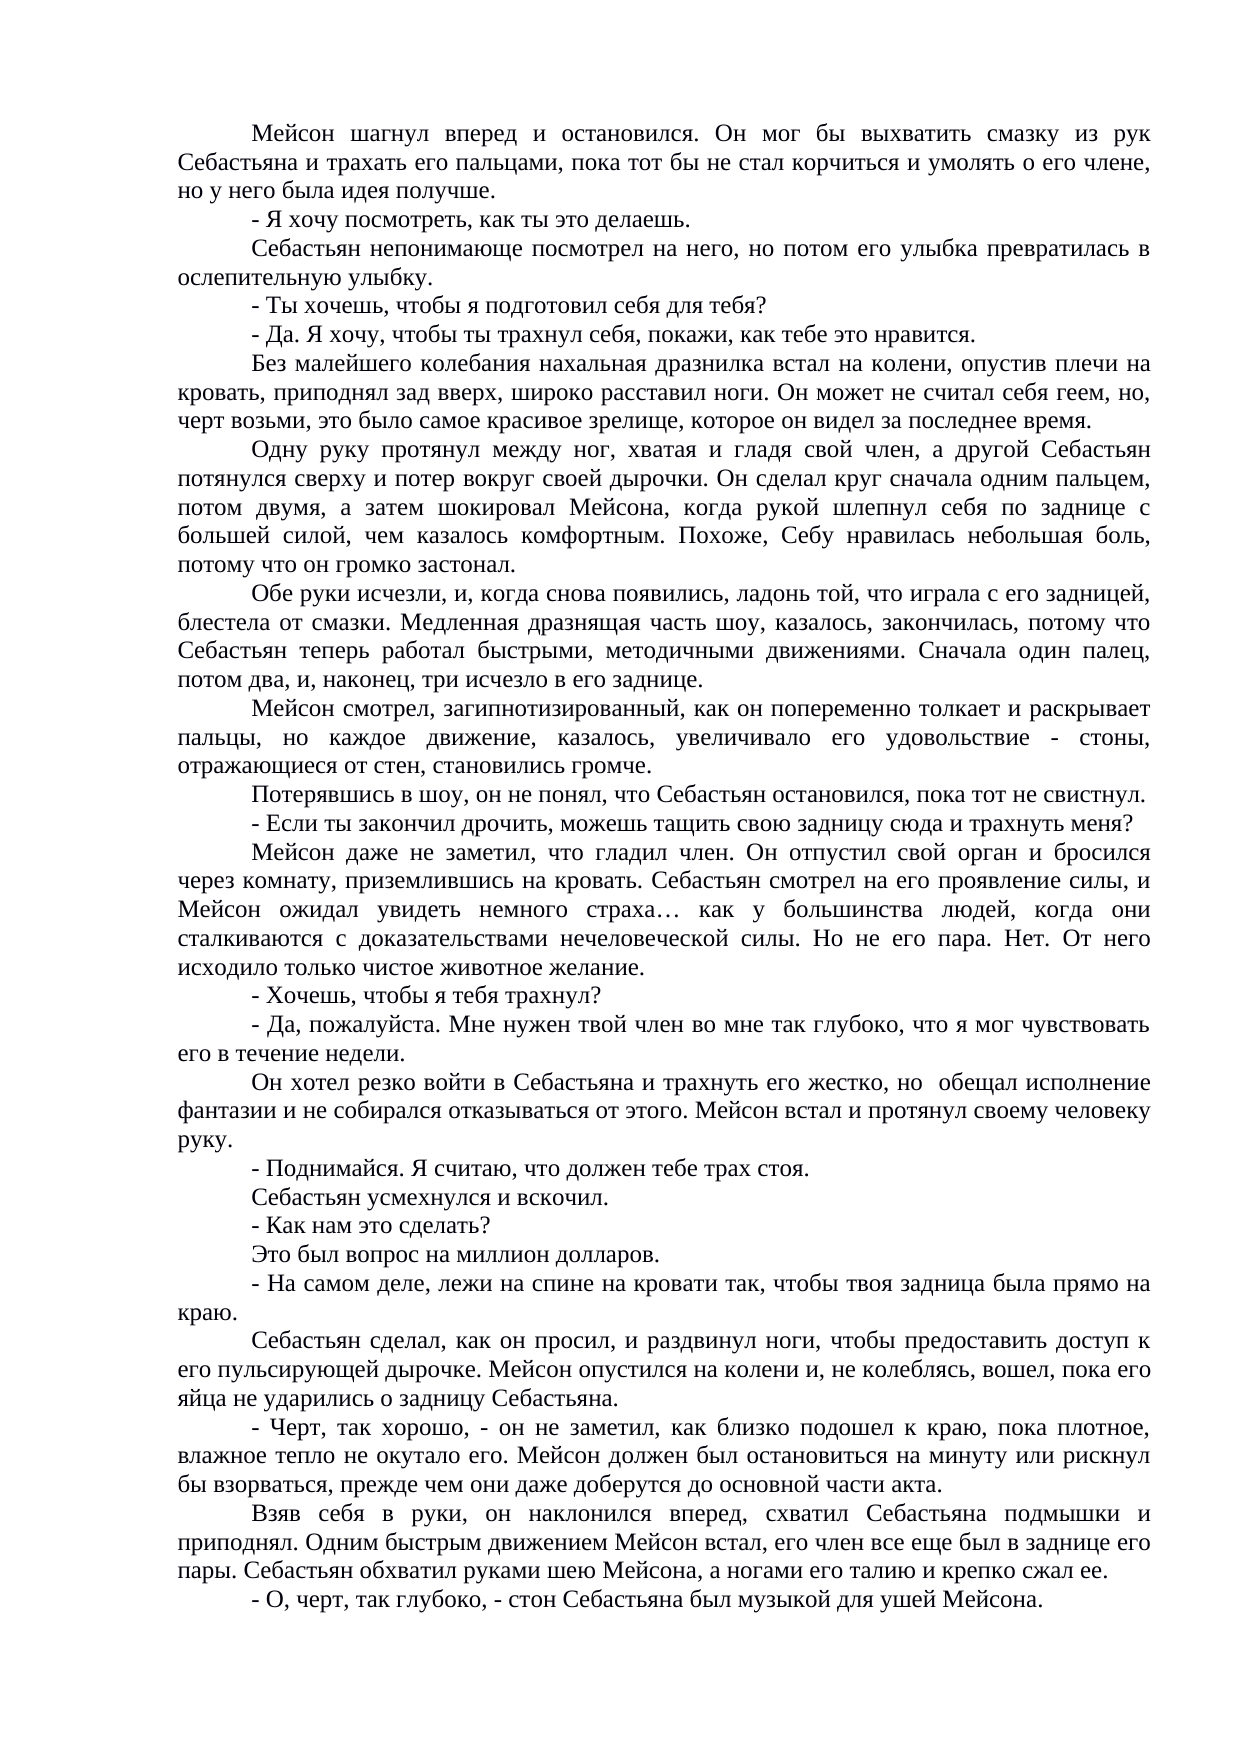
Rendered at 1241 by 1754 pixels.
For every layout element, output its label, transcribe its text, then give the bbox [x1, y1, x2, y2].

text - Хочешь, чтобы я тебя трахнул? [177, 981, 1152, 1009]
text Без малейшего колебания нахальная дразнилка встал на колени, опустив плечи на кровать, приподнял зад вверх, широко расставил ноги. Он может не считал себя геем, но, черт возьми, это было самое красивое зрелище, которое он видел за последнее время. [177, 348, 1152, 434]
text Одну руку протянул между ног, хватая и гладя свой член, а другой Себастьян потянулся сверху и потер вокруг своей дырочки. Он сделал круг сначала одним пальцем, потом двумя, а затем шокировал Мейсона, когда рукой шлепнул себя по заднице с большей силой, чем казалось комфортным. Похоже, Себу нравилась небольшая боль, потому что он громко застонал. [177, 434, 1152, 578]
text - Ты хочешь, чтобы я подготовил себя для тебя? [177, 291, 1152, 319]
text Себастьян сделал, как он просил, и раздвинул ноги, чтобы предоставить доступ к его пульсирующей дырочке. Мейсон опустился на колени и, не колеблясь, вошел, пока его яйца не ударились о задницу Себастьяна. [177, 1326, 1152, 1412]
text Себастьян усмехнулся и вскочил. [177, 1182, 1152, 1211]
text Он хотел резко войти в Себастьяна и трахнуть его жестко, но обещал исполнение фантазии и не собирался отказываться от этого. Мейсон встал и протянул своему человеку руку. [177, 1067, 1152, 1153]
text Потерявшись в шоу, он не понял, что Себастьян остановился, пока тот не свистнул. [177, 779, 1152, 808]
text - Если ты закончил дрочить, можешь тащить свою задницу сюда и трахнуть меня? [177, 808, 1152, 837]
text - Я хочу посмотреть, как ты это делаешь. [177, 204, 1152, 233]
text Взяв себя в руки, он наклонился вперед, схватил Себастьяна подмышки и приподнял. Одним быстрым движением Мейсон встал, его член все еще был в заднице его пары. Себастьян обхватил руками шею Мейсона, а ногами его талию и крепко сжал ее. [177, 1498, 1152, 1584]
text - О, черт, так глубоко, - стон Себастьяна был музыкой для ушей Мейсона. [177, 1584, 1152, 1613]
text - Поднимайся. Я считаю, что должен тебе трах стоя. [177, 1153, 1152, 1182]
text Обе руки исчезли, и, когда снова появились, ладонь той, что играла с его задницей, блестела от смазки. Медленная дразнящая часть шоу, казалось, закончилась, потому что Себастьян теперь работал быстрыми, методичными движениями. Сначала один палец, потом два, и, наконец, три исчезло в его заднице. [177, 578, 1152, 693]
text - На самом деле, лежи на спине на кровати так, чтобы твоя задница была прямо на краю. [177, 1268, 1152, 1326]
text Мейсон шагнул вперед и остановился. Он мог бы выхватить смазку из рук Себастьяна и трахать его пальцами, пока тот бы не стал корчиться и умолять о его члене, но у него была идея получше. [177, 118, 1152, 204]
text - Черт, так хорошо, - он не заметил, как близко подошел к краю, пока плотное, влажное тепло не окутало его. Мейсон должен был остановиться на минуту или рискнул бы взорваться, прежде чем они даже доберутся до основной части акта. [177, 1412, 1152, 1498]
text - Да. Я хочу, чтобы ты трахнул себя, покажи, как тебе это нравится. [177, 319, 1152, 348]
text - Да, пожалуйста. Мне нужен твой член во мне так глубоко, что я мог чувствовать его в течение недели. [177, 1009, 1152, 1067]
text - Как нам это сделать? [177, 1211, 1152, 1239]
text Себастьян непонимающе посмотрел на него, но потом его улыбка превратилась в ослепительную улыбку. [177, 233, 1152, 291]
text Это был вопрос на миллион долларов. [177, 1239, 1152, 1268]
text Мейсон даже не заметил, что гладил член. Он отпустил свой орган и бросился через комнату, приземлившись на кровать. Себастьян смотрел на его проявление силы, и Мейсон ожидал увидеть немного страха… как у большинства людей, когда они сталкиваются с доказательствами нечеловеческой силы. Но не его пара. Нет. От него исходило только чистое животное желание. [177, 837, 1152, 981]
text Мейсон смотрел, загипнотизированный, как он попеременно толкает и раскрывает пальцы, но каждое движение, казалось, увеличивало его удовольствие - стоны, отражающиеся от стен, становились громче. [177, 693, 1152, 779]
